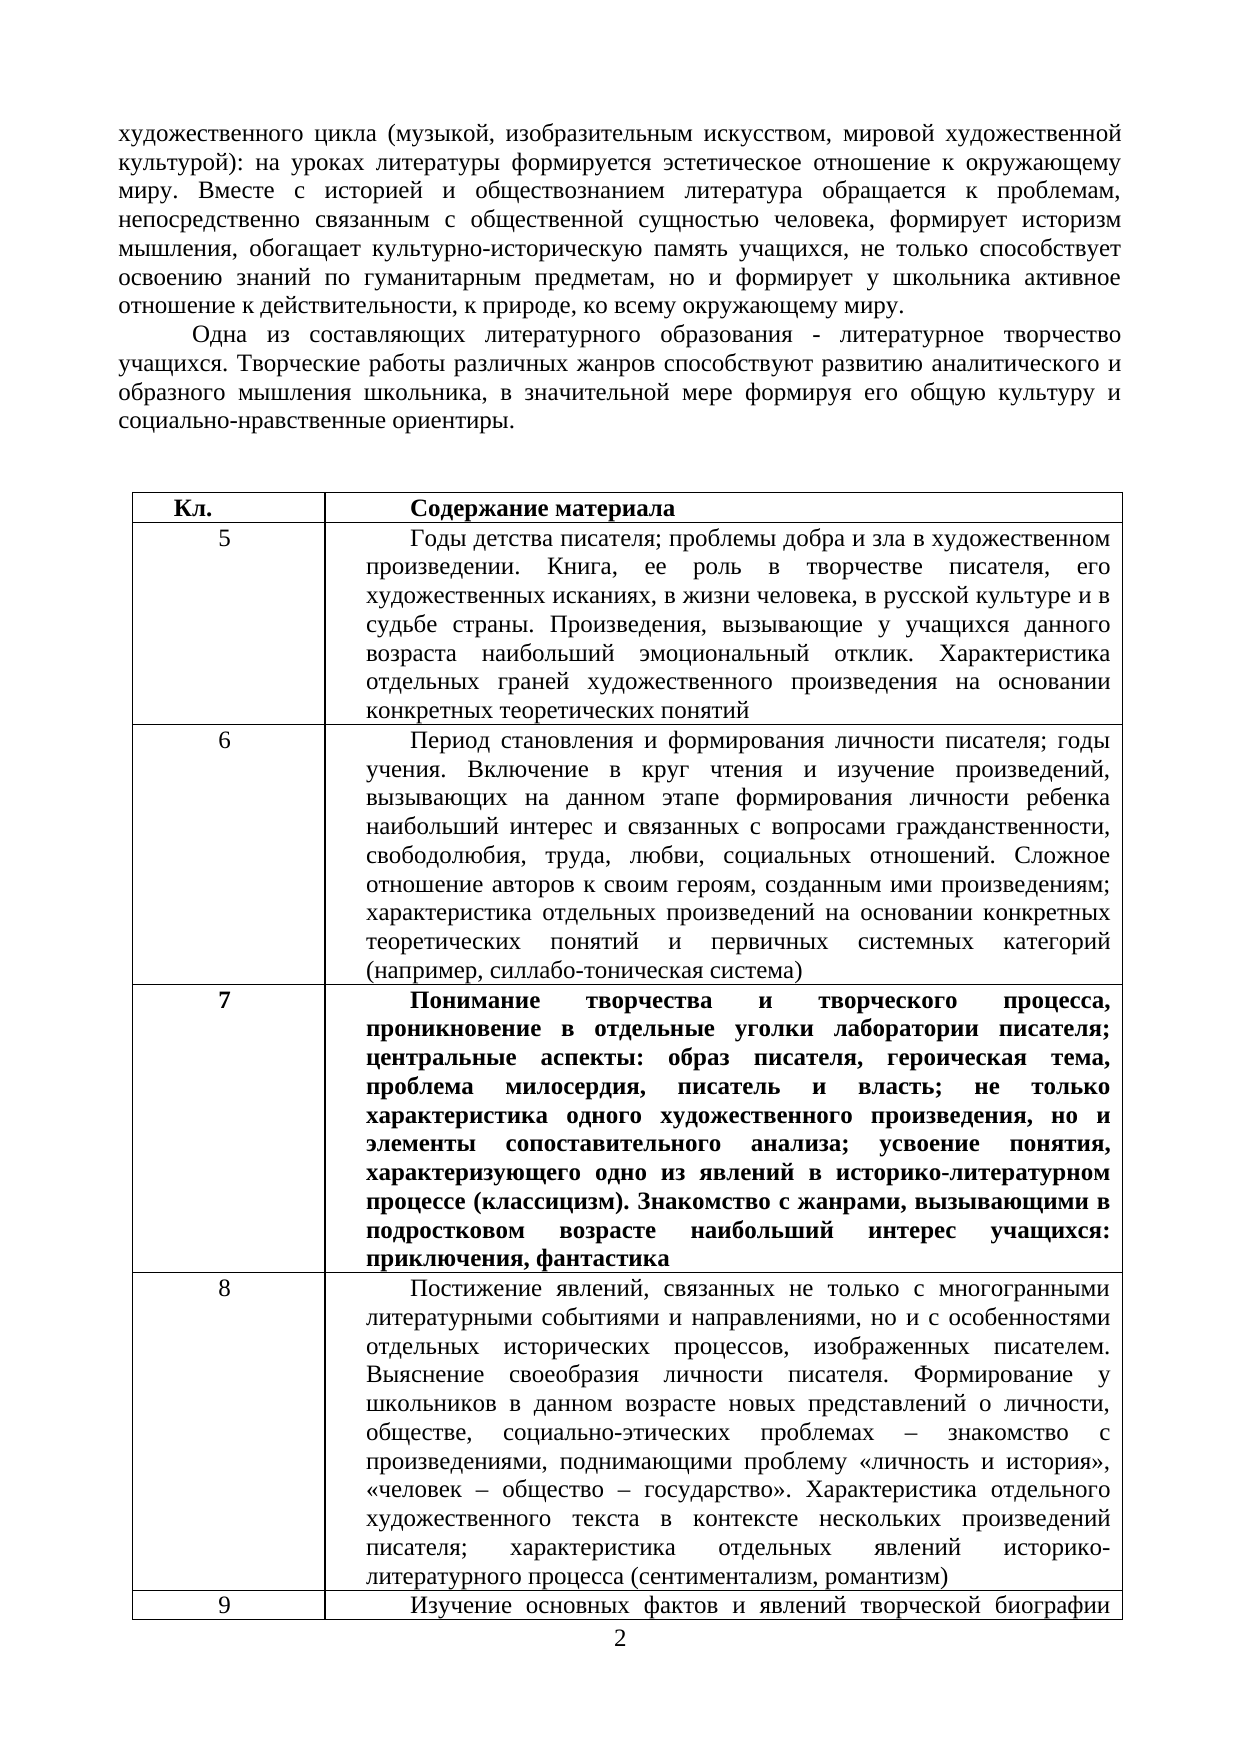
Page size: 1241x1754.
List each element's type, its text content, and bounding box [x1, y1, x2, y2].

table_cell Постижение явлений, связанных не только с многогранными литературными событиями и направлениями, но и с особенностями отдельных исторических процессов, изображенных писателем. Выяснение своеобразия личности писателя. Формирование у школьников в данном возрасте новых представлений о личности, обществе, социально-этических проблемах – знакомство с произведениями, поднимающими проблему «личность и история», «человек – общество – государство». Характеристика отдельного художественного текста в контексте нескольких произведений писателя; характеристика отдельных явлений историко-литературного процесса (сентиментализм, романтизм) [326, 1273, 1122, 1589]
table_cell 5 [133, 523, 324, 724]
table_header Кл. [133, 493, 324, 522]
table_header Содержание материала [326, 493, 1122, 522]
table_cell Понимание творчества и творческого процесса, проникновение в отдельные уголки лаборатории писателя; центральные аспекты: образ писателя, героическая тема, проблема милосердия, писатель и власть; не только характеристика одного художественного произведения, но и элементы сопоставительного анализа; усвоение понятия, характеризующего одно из явлений в историко-литературном процессе (классицизм). Знакомство с жанрами, вызывающими в подростковом возрасте наибольший интерес учащихся: приключения, фантастика [326, 985, 1122, 1272]
table_cell 7 [133, 985, 324, 1272]
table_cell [326, 1591, 1122, 1619]
table_cell 6 [133, 725, 324, 984]
table_cell Период становления и формирования личности писателя; годы учения. Включение в круг чтения и изучение произведений, вызывающих на данном этапе формирования личности ребенка наибольший интерес и связанных с вопросами гражданственности, свободолюбия, труда, любви, социальных отношений. Сложное отношение авторов к своим героям, созданным ими произведениям; характеристика отдельных произведений на основании конкретных теоретических понятий и первичных системных категорий (например, силлабо-тоническая система) [326, 725, 1122, 984]
table_cell 9 [133, 1591, 324, 1619]
table_cell Годы детства писателя; проблемы добра и зла в художественном произведении. Книга, ее роль в творчестве писателя, его художественных исканиях, в жизни человека, в русской культуре и в судьбе страны. Произведения, вызывающие у учащихся данного возраста наибольший эмоциональный отклик. Характеристика отдельных граней художественного произведения на основании конкретных теоретических понятий [326, 523, 1122, 724]
table_cell 8 [133, 1273, 324, 1589]
text Одна из составляющих литературного образования - литературное творчество учащихся. Творческие работы различных жанров способствуют развитию аналитического и образного мышления школьника, в значительной мере формируя его общую культуру и социально-нравственные ориентиры. [118, 319, 1122, 434]
text художественного цикла (музыкой, изобразительным искусством, мировой художественной культурой): на уроках литературы формируется эстетическое отношение к окружающему миру. Вместе с историей и обществознанием литература обращается к проблемам, непосредственно связанным с общественной сущностью человека, формирует историзм мышления, обогащает культурно-историческую память учащихся, не только способствует освоению знаний по гуманитарным предметам, но и формирует у школьника активное отношение к действительности, к природе, ко всему окружающему миру. [118, 118, 1122, 319]
